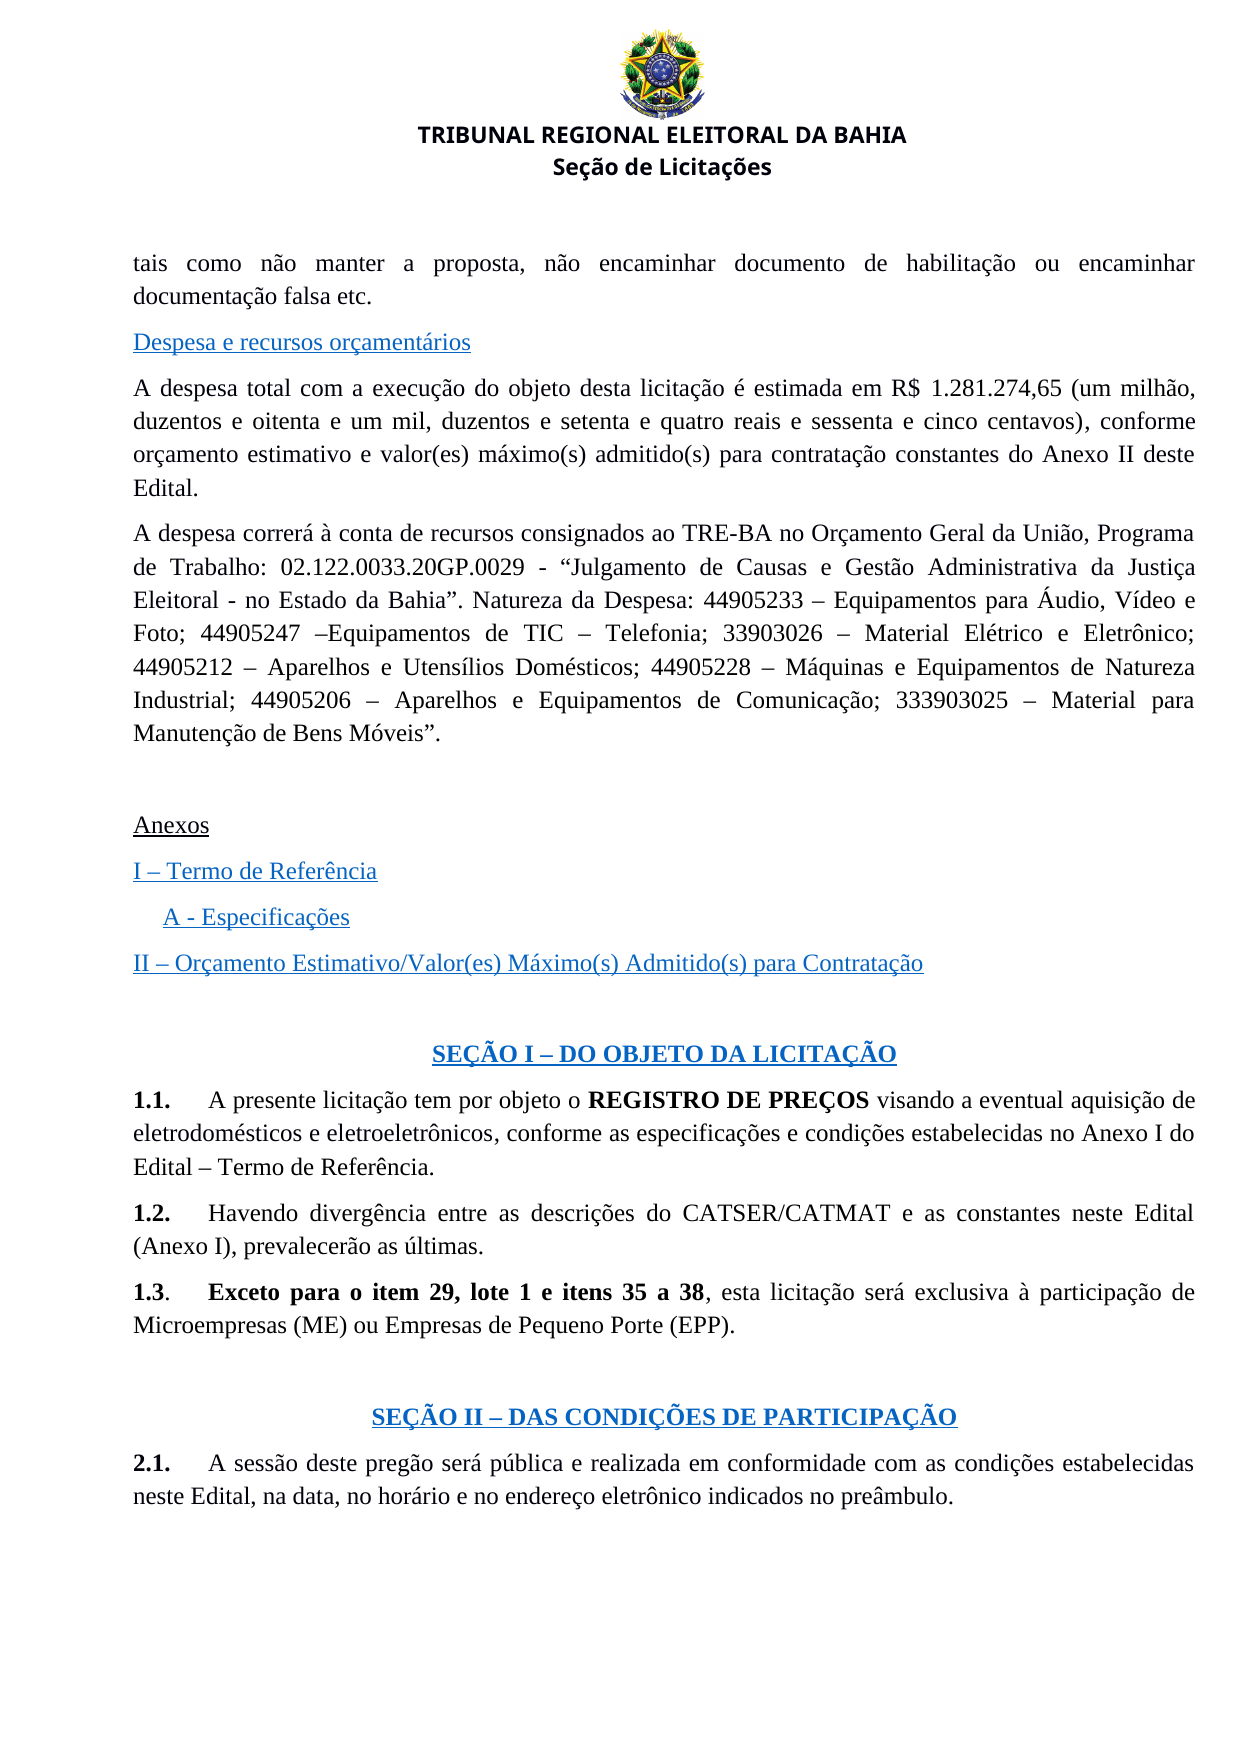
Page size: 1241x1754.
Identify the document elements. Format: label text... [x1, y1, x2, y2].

text Anexos [133, 807, 1196, 840]
text 2.1. A sessão deste pregão será pública e realizada em conformidade com as condições estabelecidas neste Edital, na data, no horário e no endereço eletrônico indicados no preâmbulo. [133, 1444, 1196, 1511]
text A despesa correrá à conta de recursos consignados ao TRE-BA no Orçamento Geral da União, Programa de Trabalho: 02.122.0033.20GP.0029 - “Julgamento de Causas e Gestão Administrativa da Justiça Eleitoral - no Estado da Bahia”. Natureza da Despesa: 44905233 – Equipamentos para Áudio, Vídeo e Foto; 44905247 –Equipamentos de TIC – Telefonia; 33903026 – Material Elétrico e Eletrônico; 44905212 – Aparelhos e Utensílios Domésticos; 44905228 – Máquinas e Equipamentos de Natureza Industrial; 44905206 – Aparelhos e Equipamentos de Comunicação; 333903025 – Material para Manutenção de Bens Móveis”. [133, 515, 1196, 748]
text I – Termo de Referência [133, 853, 1196, 886]
text 1.2. Havendo divergência entre as descrições do CATSER/CATMAT e as constantes neste Edital (Anexo I), prevalecerão as últimas. [133, 1194, 1196, 1261]
text A - Especificações [162, 898, 1196, 932]
text II – Orçamento Estimativo/Valor(es) Máximo(s) Admitido(s) para Contratação [133, 944, 1196, 978]
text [133, 244, 1196, 311]
text Despesa e recursos orçamentários [133, 323, 1196, 357]
text A despesa total com a execução do objeto desta licitação é estimada em R$ 1.281.274,65 (um milhão, duzentos e oitenta e um mil, duzentos e setenta e quatro reais e sessenta e cinco centavos), conforme orçamento estimativo e valor(es) máximo(s) admitido(s) para contratação constantes do Anexo II deste Edital. [133, 369, 1196, 503]
text SEÇÃO II – DAS CONDIÇÕES DE PARTICIPAÇÃO [133, 1398, 1196, 1432]
text SEÇÃO I – DO OBJETO DA LICITAÇÃO [133, 1036, 1196, 1069]
text 1.1. A presente licitação tem por objeto o REGISTRO DE PREÇOS visando a eventual aquisição de , conforme as especificações e condições estabelecidas no Anexo I do Edital – Termo de Referência. [133, 1082, 1196, 1182]
text 1.3. Exceto para o item 29, lote 1 e itens 35 a 38, esta licitação será exclusiva à participação de Microempresas (ME) ou Empresas de Pequeno Porte (EPP). [133, 1273, 1196, 1340]
